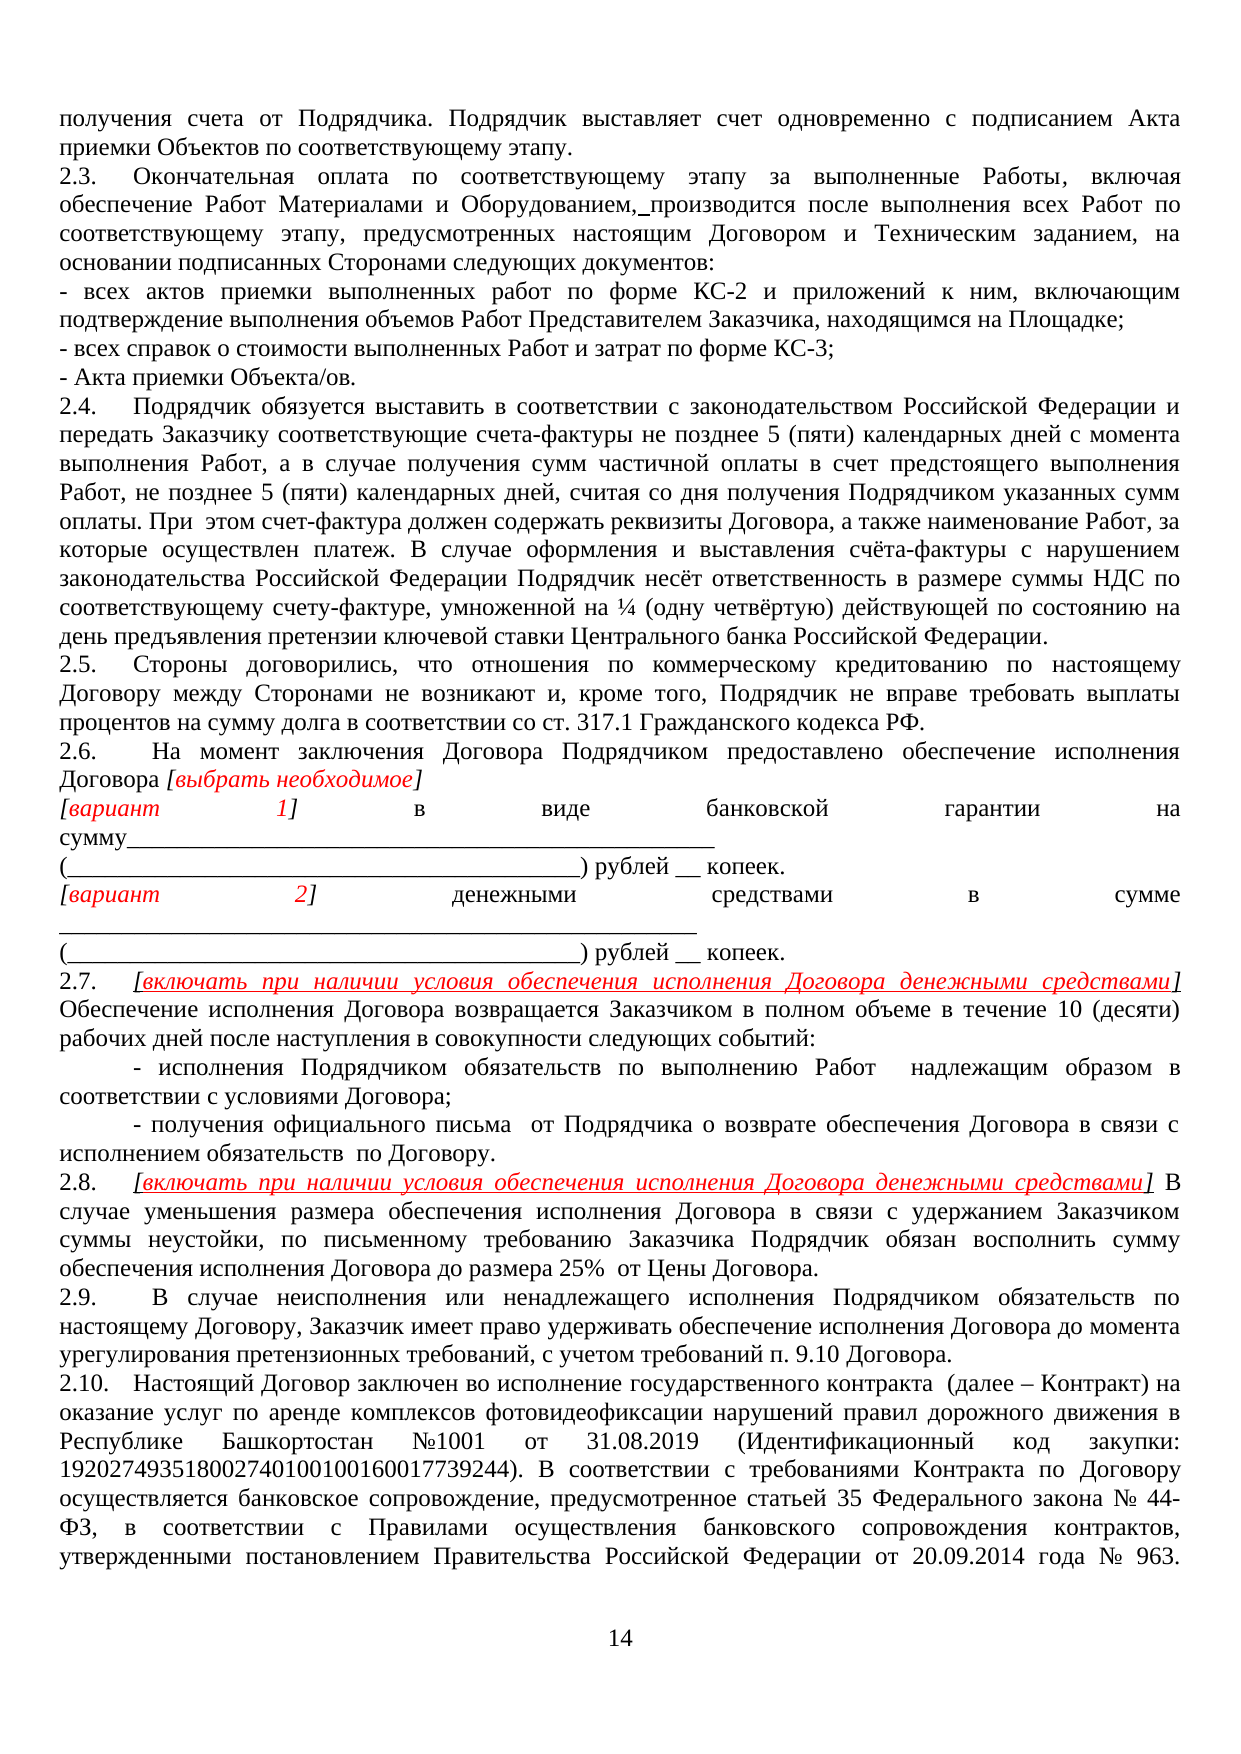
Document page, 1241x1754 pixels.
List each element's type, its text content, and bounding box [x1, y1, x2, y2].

list [вариант 1] в виде банковской гарантии на сумму_______________________________________________ (_________________________________________) рублей __ копеек. [59, 793, 1181, 879]
list - Акта приемки Объекта/ов. [59, 362, 1181, 391]
list В случае неисполнения или ненадлежащего исполнения Подрядчиком обязательств по настоящему Договору, Заказчик имеет право удерживать обеспечение исполнения Договора до момента урегулирования претензионных требований, с учетом требований п. 9.10 Договора. [59, 1282, 1181, 1368]
list [включать при наличии условия обеспечения исполнения Договора денежными средствами] Обеспечение исполнения Договора возвращается Заказчиком в полном объеме в течение 10 (десяти) рабочих дней после наступления в совокупности следующих событий: [59, 966, 1181, 1052]
text - исполнения Подрядчиком обязательств по выполнению Работ надлежащим образом в соответствии с условиями Договора; [59, 1052, 1181, 1109]
list Стороны договорились, что отношения по коммерческому кредитованию по настоящему Договору между Сторонами не возникают и, кроме того, Подрядчик не вправе требовать выплаты процентов на сумму долга в соответствии со ст. 317.1 Гражданского кодекса РФ. [59, 649, 1181, 736]
list [вариант 2] денежными средствами в сумме ___________________________________________________ (_________________________________________) рублей __ копеек. [59, 879, 1181, 966]
list Подрядчик обязуется выставить в соответствии с законодательством Российской Федерации и передать Заказчику соответствующие счета-фактуры не позднее 5 (пяти) календарных дней с момента выполнения Работ, а в случае получения сумм частичной оплаты в счет предстоящего выполнения Работ, не позднее 5 (пяти) календарных дней, считая со дня получения Подрядчиком указанных сумм оплаты. При этом счет-фактура должен содержать реквизиты Договора, а также наименование Работ, за которые осуществлен платеж. В случае оформления и выставления счёта-фактуры с нарушением законодательства Российской Федерации Подрядчик несёт ответственность в размере суммы НДС по соответствующему счету-фактуре, умноженной на ¼ (одну четвёртую) действующей по состоянию на день предъявления претензии ключевой ставки Центрального банка Российской Федерации. [59, 391, 1181, 649]
list [включать при наличии условия обеспечения исполнения Договора денежными средствами] В случае уменьшения размера обеспечения исполнения Договора в связи с удержанием Заказчиком суммы неустойки, по письменному требованию Заказчика Подрядчик обязан восполнить сумму обеспечения исполнения Договора до размера 25% от Цены Договора. [59, 1167, 1181, 1282]
list - всех справок о стоимости выполненных Работ и затрат по форме КС-3; [59, 333, 1181, 362]
list - всех актов приемки выполненных работ по форме КС-2 и приложений к ним, включающим подтверждение выполнения объемов Работ Представителем Заказчика, находящимся на Площадке; [59, 276, 1181, 333]
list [59, 1368, 1181, 1569]
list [59, 103, 1181, 161]
text - получения официального письма от Подрядчика о возврате обеспечения Договора в связи с исполнением обязательств по Договору. [59, 1109, 1181, 1167]
list Окончательная оплата по соответствующему этапу за выполненные Работы, включая обеспечение Работ Материалами и Оборудованием, производится после выполнения всех Работ по соответствующему этапу, предусмотренных настоящим Договором и Техническим заданием, на основании подписанных Сторонами следующих документов: [59, 161, 1181, 276]
list На момент заключения Договора Подрядчиком предоставлено обеспечение исполнения Договора [выбрать необходимое] [59, 736, 1181, 793]
